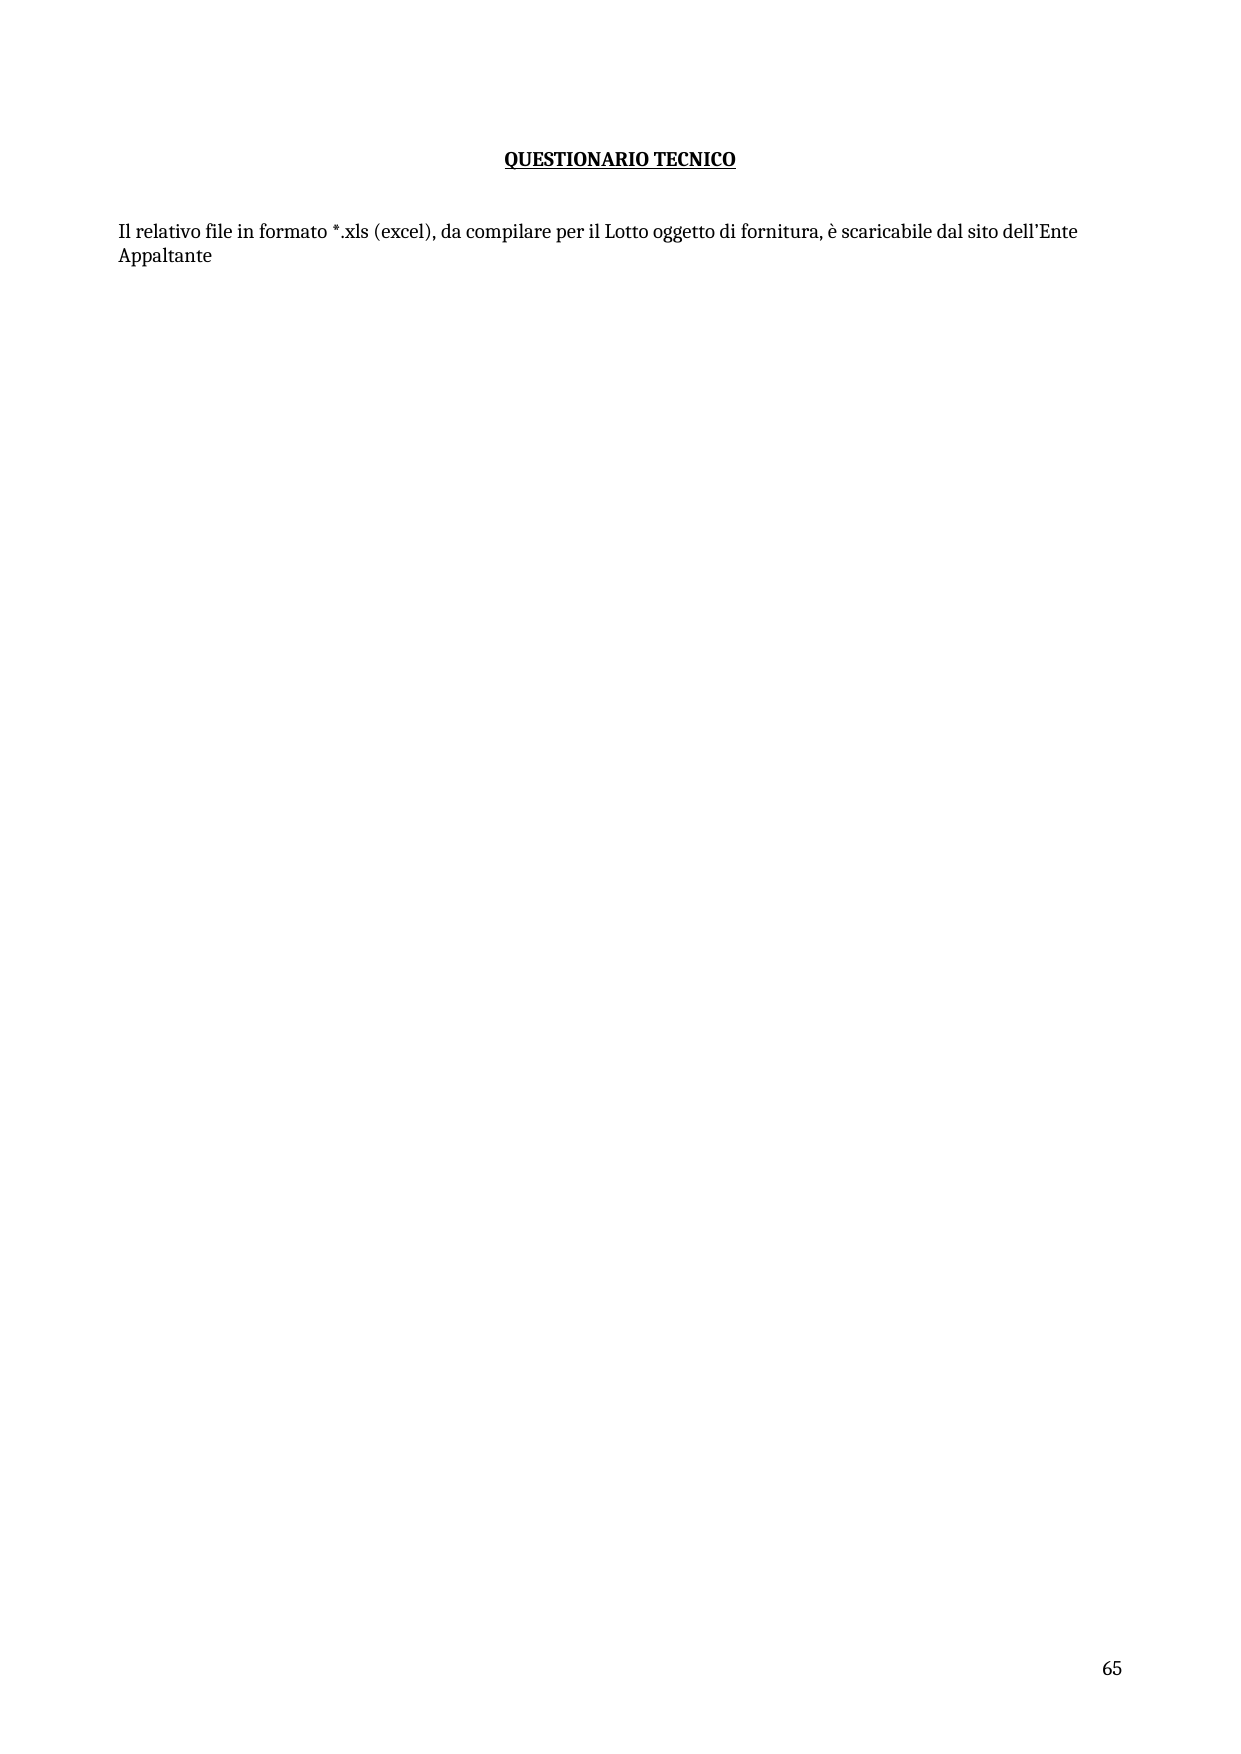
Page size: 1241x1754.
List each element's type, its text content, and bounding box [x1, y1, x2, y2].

text Questionario Tecnico [118, 148, 1122, 172]
text Il relativo file in formato *.xls (excel), da compilare per il Lotto oggetto di fornitura, è scaricabile dal sito dell’Ente Appaltante [118, 219, 1122, 267]
